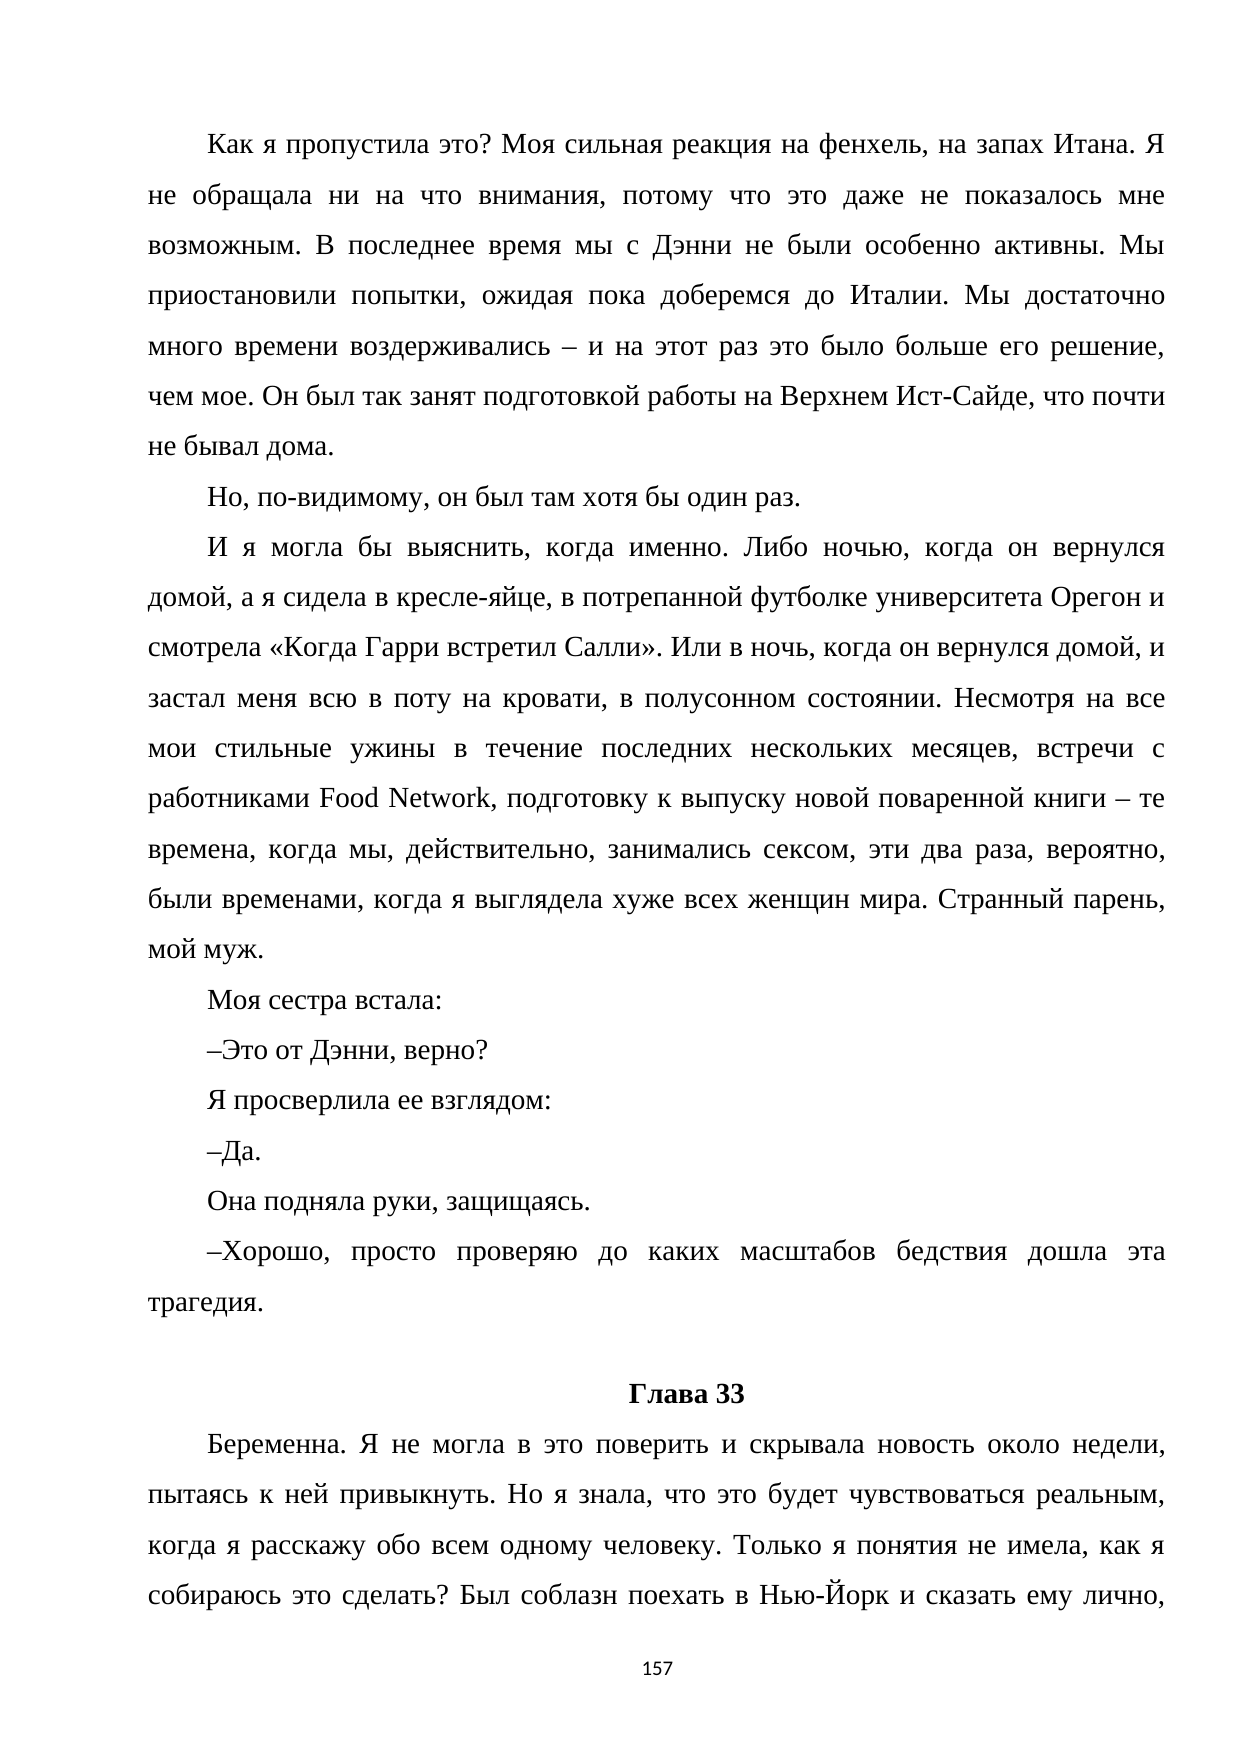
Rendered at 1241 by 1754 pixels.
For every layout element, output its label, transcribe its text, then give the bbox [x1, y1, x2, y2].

text И я могла бы выяснить, когда именно. Либо ночью, когда он вернулся домой, а я сидела в кресле-яйце, в потрепанной футболке университета Орегон и смотрела «Когда Гарри встретил Салли». Или в ночь, когда он вернулся домой, и застал меня всю в поту на кровати, в полусонном состоянии. Несмотря на все мои стильные ужины в течение последних нескольких месяцев, встречи с работниками Food Network, подготовку к выпуску новой поваренной книги – те времена, когда мы, действительно, занимались сексом, эти два раза, вероятно, были временами, когда я выглядела хуже всех женщин мира. Странный парень, мой муж. [148, 529, 1167, 965]
text –Это от Дэнни, верно? [148, 1032, 1167, 1066]
text Я просверлила ее взглядом: [148, 1082, 1167, 1116]
text Глава 33 [148, 1376, 1167, 1409]
text Как я пропустила это? Моя сильная реакция на фенхель, на запах Итана. Я не обращала ни на что внимания, потому что это даже не показалось мне возможным. В последнее время мы с Дэнни не были особенно активны. Мы приостановили попытки, ожидая пока доберемся до Италии. Мы достаточно много времени воздерживались – и на этот раз это было больше его решение, чем мое. Он был так занят подготовкой работы на Верхнем Ист-Сайде, что почти не бывал дома. [148, 126, 1167, 462]
text –Хорошо, просто проверяю до каких масштабов бедствия дошла эта трагедия. [148, 1233, 1167, 1317]
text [148, 1426, 1167, 1611]
text Моя сестра встала: [148, 982, 1167, 1015]
text Но, по-видимому, он был там хотя бы один раз. [148, 479, 1167, 512]
text Она подняла руки, защищаясь. [148, 1183, 1167, 1217]
text –Да. [148, 1133, 1167, 1166]
